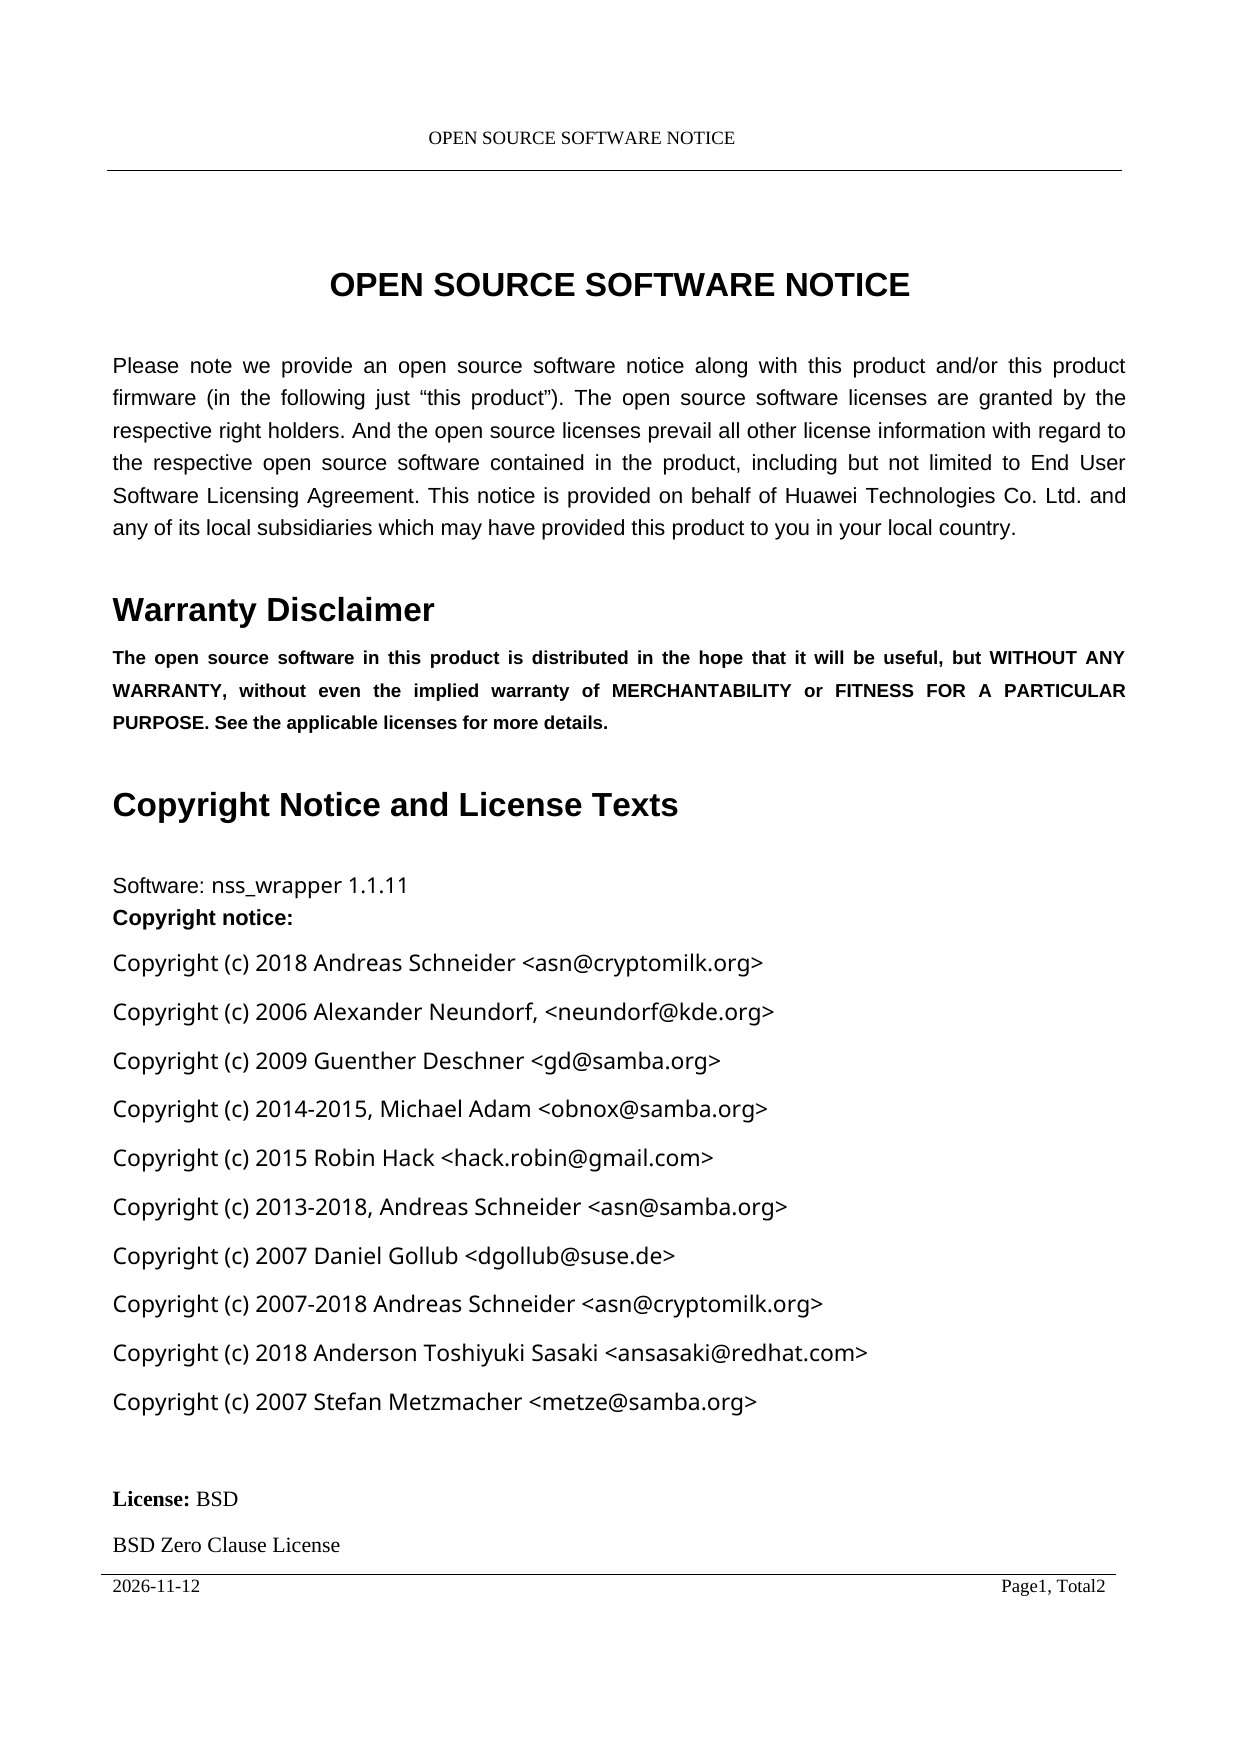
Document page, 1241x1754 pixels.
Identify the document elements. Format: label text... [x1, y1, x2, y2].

text Please note we provide an open source software notice along with this product and/or this product firmware (in the following just “this product”). The open source software licenses are granted by the respective right holders. And the open source licenses prevail all other license information with regard to the respective open source software contained in the product, including but not limited to End User Software Licensing Agreement. This notice is provided on behalf of Huawei Technologies Co. Ltd. and any of its local subsidiaries which may have provided this product to you in your local country. [112, 349, 1128, 544]
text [112, 1528, 1128, 1560]
text Warranty Disclaimer [112, 576, 1128, 641]
text The open source software in this product is distributed in the hope that it will be useful, but WITHOUT ANY WARRANTY, without even the implied warranty of MERCHANTABILITY or FITNESS FOR A PARTICULAR PURPOSE. See the applicable licenses for more details. [112, 641, 1128, 739]
text License: BSD [112, 1483, 1128, 1515]
text Copyright (c) 2018 Andreas Schneider <asn@cryptomilk.org> Copyright (c) 2006 Alexander Neundorf, <neundorf@kde.org> Copyright (c) 2009 Guenther Deschner <gd@samba.org> Copyright (c) 2014-2015, Michael Adam <obnox@samba.org> Copyright (c) 2015 Robin Hack <hack.robin@gmail.com> Copyright (c) 2013-2018, Andreas Schneider <asn@samba.org> Copyright (c) 2007 Daniel Gollub <dgollub@suse.de> Copyright (c) 2007-2018 Andreas Schneider <asn@cryptomilk.org> Copyright (c) 2018 Anderson Toshiyuki Sasaki <ansasaki@redhat.com> Copyright (c) 2007 Stefan Metzmacher <metze@samba.org> [112, 947, 1128, 1467]
text OPEN SOURCE SOFTWARE NOTICE [112, 251, 1128, 316]
text Copyright Notice and License Texts [112, 771, 1128, 836]
text Software: nss_wrapper 1.1.11 [112, 869, 1128, 901]
text Copyright notice: [112, 901, 1128, 934]
